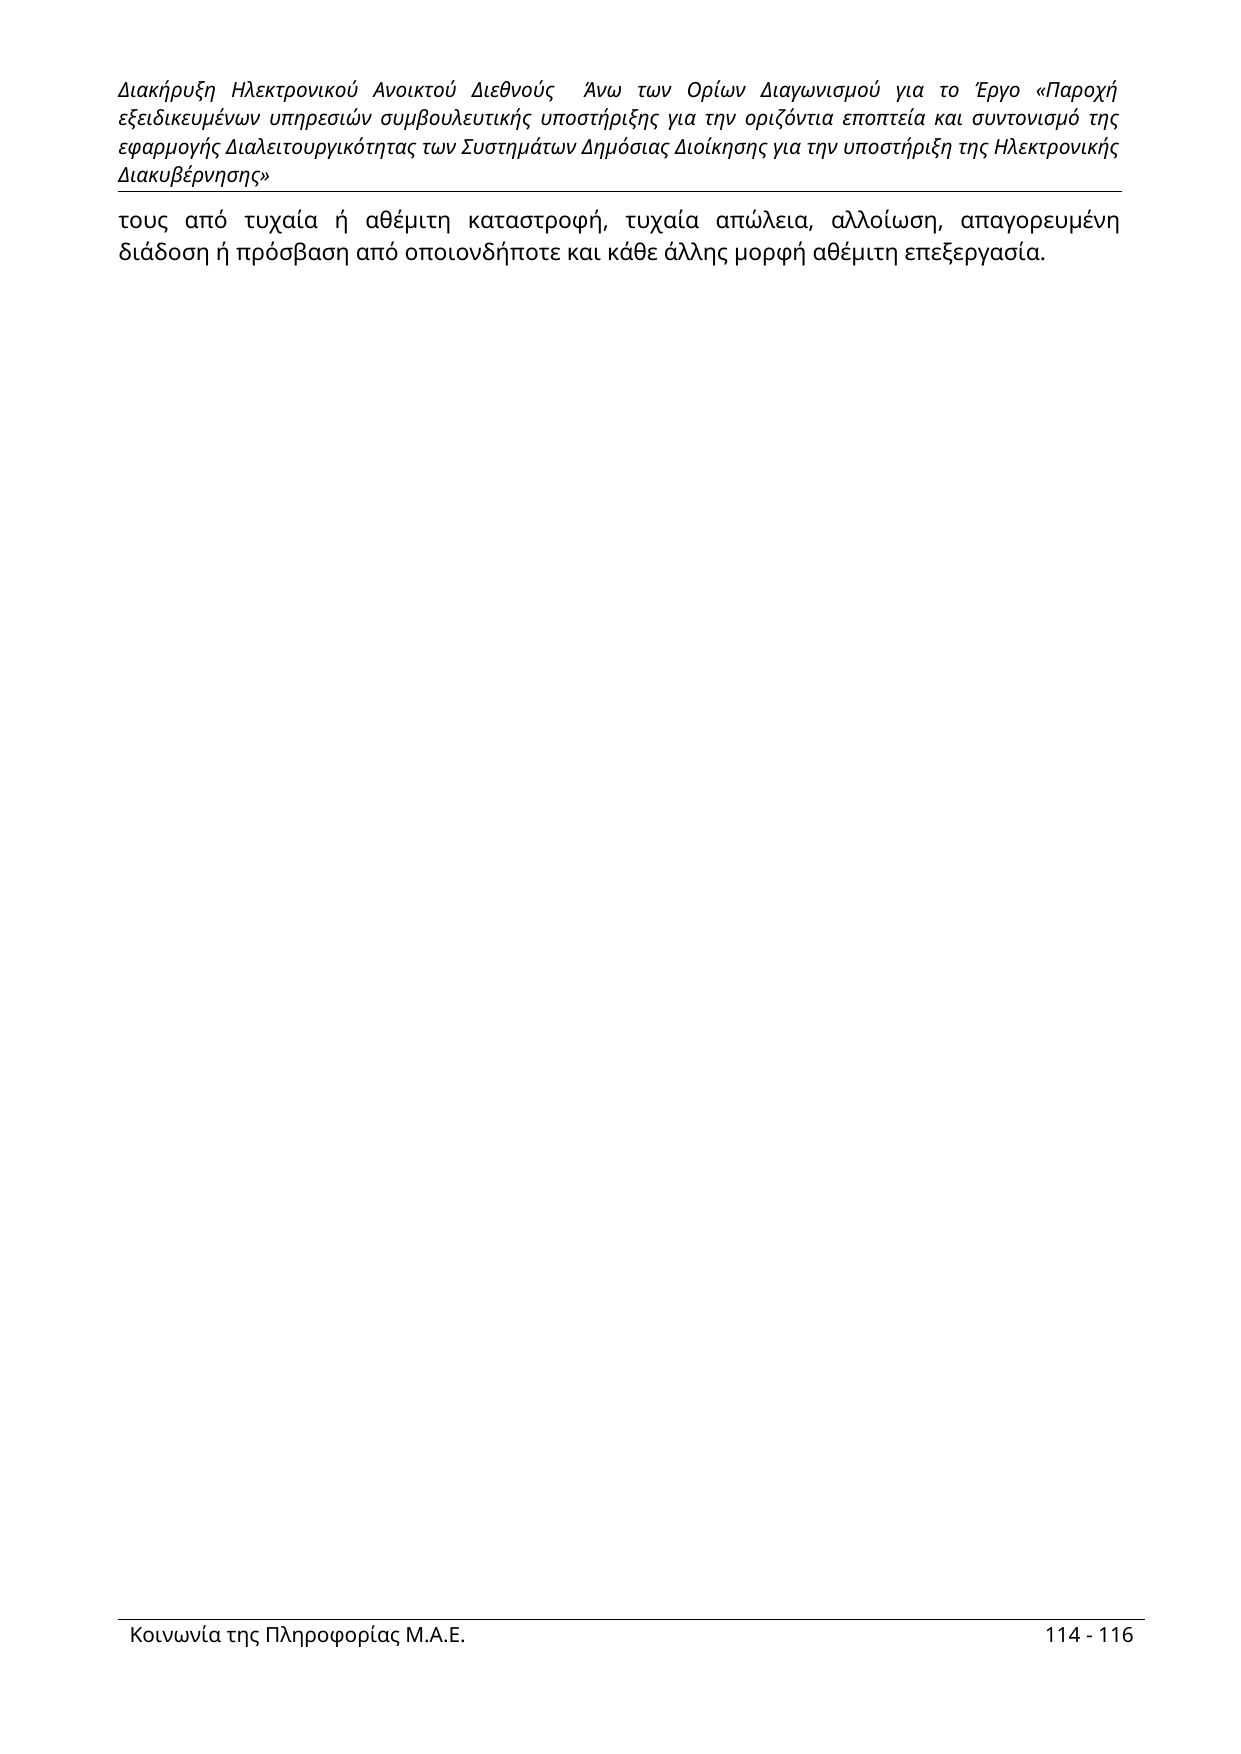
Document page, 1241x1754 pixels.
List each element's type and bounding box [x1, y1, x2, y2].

text [118, 204, 1122, 267]
